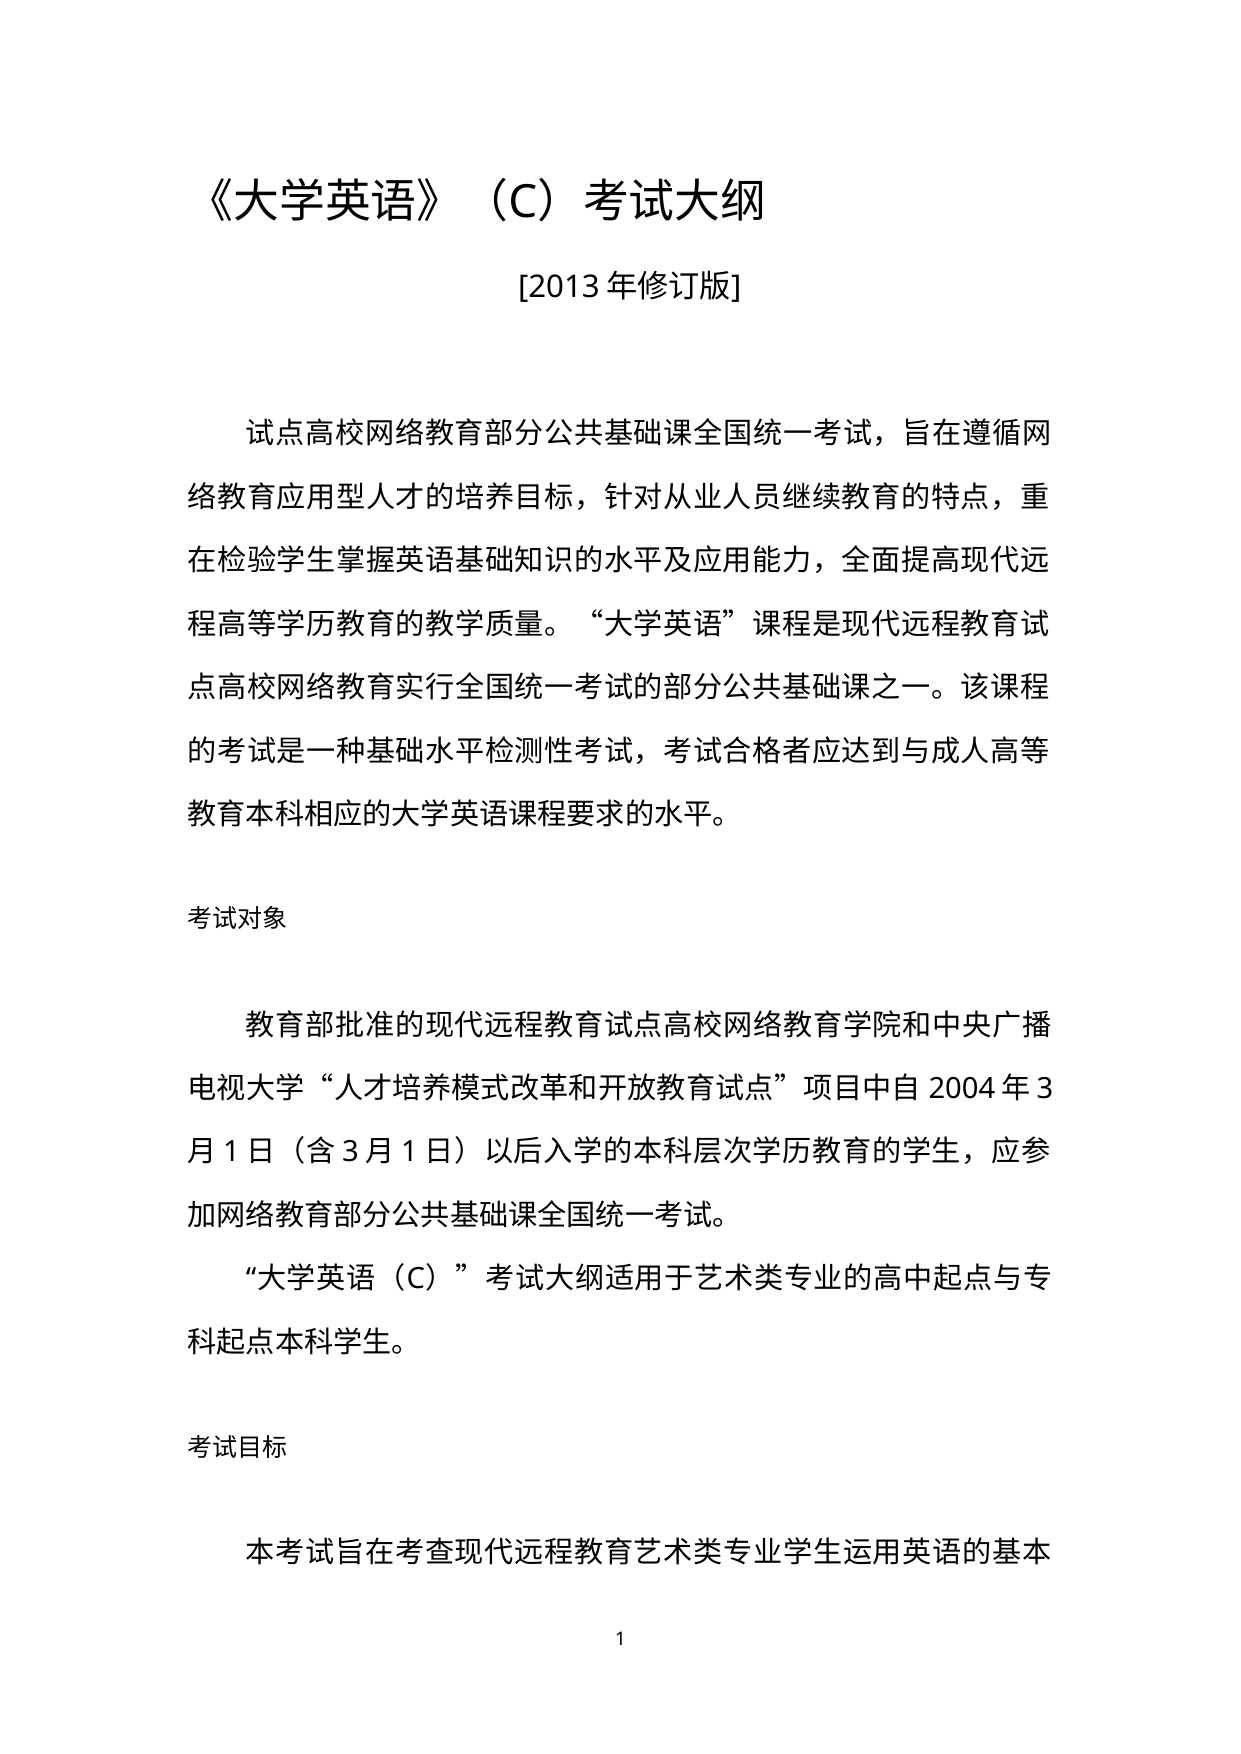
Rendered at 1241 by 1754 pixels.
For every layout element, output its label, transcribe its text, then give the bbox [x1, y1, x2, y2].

text [2013年修订版] [187, 261, 1009, 306]
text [187, 1529, 1053, 1571]
text 试点高校网络教育部分公共基础课全国统一考试，旨在遵循网络教育应用型人才的培养目标，针对从业人员继续教育的特点，重在检验学生掌握英语基础知识的水平及应用能力，全面提高现代远程高等学历教育的教学质量。“大学英语”课程是现代远程教育试点高校网络教育实行全国统一考试的部分公共基础课之一。该课程的考试是一种基础水平检测性考试，考试合格者应达到与成人高等教育本科相应的大学英语课程要求的水平。 [187, 410, 1053, 833]
title 考试对象 [187, 883, 1053, 951]
title 考试目标 [187, 1411, 1053, 1479]
title 《大学英语》（C）考试大纲 [187, 164, 1053, 232]
text “大学英语（C）”考试大纲适用于艺术类专业的高中起点与专科起点本科学生。 [187, 1255, 1053, 1361]
text 教育部批准的现代远程教育试点高校网络教育学院和中央广播电视大学“人才培养模式改革和开放教育试点”项目中自（含）以后入学的本科层次学历教育的学生，应参加网络教育部分公共基础课全国统一考试。 [187, 1001, 1053, 1234]
